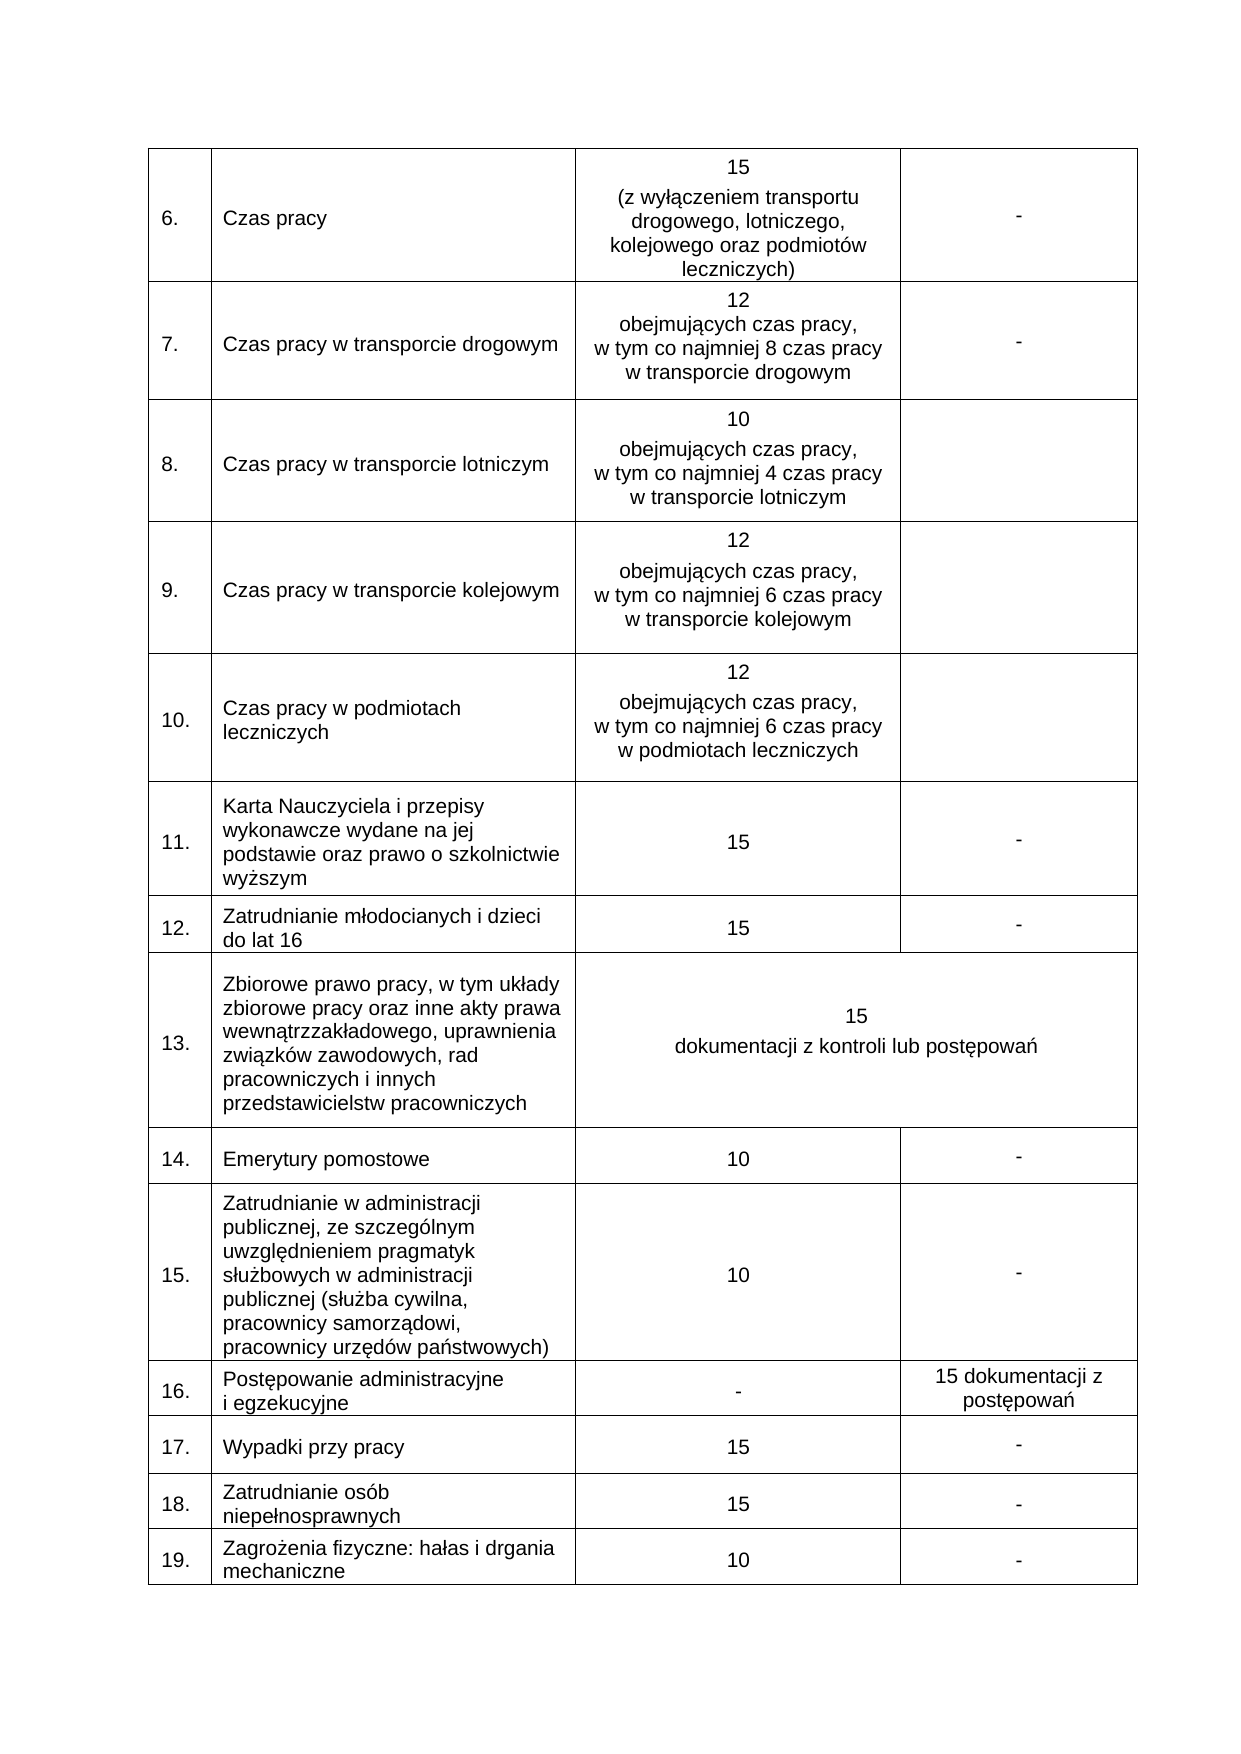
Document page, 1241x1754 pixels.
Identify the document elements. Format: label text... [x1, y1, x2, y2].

table_cell 15 dokumentacji z kontroli lub postępowań [576, 953, 1137, 1127]
table_cell Zagrożenia fizyczne: hałas i drgania mechaniczne [212, 1529, 575, 1584]
table_cell [149, 896, 211, 952]
table_cell [149, 953, 211, 1127]
table_cell [149, 782, 211, 895]
table_cell 15 [576, 1474, 900, 1528]
table_cell 10 obejmujących czas pracy, w tym co najmniej 4 czas pracy w transporcie lotniczym [576, 400, 900, 521]
table_cell Czas pracy w transporcie kolejowym [212, 522, 575, 652]
table_cell - [901, 1416, 1137, 1472]
table_cell 10 [576, 1184, 900, 1359]
table_cell - [901, 1529, 1137, 1584]
table_cell 12 obejmujących czas pracy, w tym co najmniej 6 czas pracy w transporcie kolejowym [576, 522, 900, 652]
table_cell Czas pracy [212, 149, 575, 281]
table_cell Czas pracy w podmiotach leczniczych [212, 654, 575, 781]
table_cell 12 obejmujących czas pracy, w tym co najmniej 8 czas pracy w transporcie drogowym [576, 282, 900, 399]
table_cell Emerytury pomostowe [212, 1128, 575, 1183]
table_cell - [901, 896, 1137, 952]
table_cell - [901, 1474, 1137, 1528]
table_cell 10 [576, 1128, 900, 1183]
table_cell 15 [576, 896, 900, 952]
table_cell Zatrudnianie w administracji publicznej, ze szczególnym uwzględnieniem pragmatyk służbowych w administracji publicznej (służba cywilna, pracownicy samorządowi, pracownicy urzędów państwowych) [212, 1184, 575, 1359]
table_cell [149, 282, 211, 399]
table_cell [149, 1529, 211, 1584]
table_cell - [901, 1184, 1137, 1359]
table_cell [149, 1474, 211, 1528]
table_cell 15 [576, 1416, 900, 1472]
table_cell - [901, 1128, 1137, 1183]
table_cell 15 dokumentacji z postępowań [901, 1361, 1137, 1415]
table_cell [149, 522, 211, 652]
table_cell [149, 1128, 211, 1183]
table_cell 15 (z wyłączeniem transportu drogowego, lotniczego, kolejowego oraz podmiotów leczniczych) [576, 149, 900, 281]
table_cell - [901, 282, 1137, 399]
table_cell Czas pracy w transporcie drogowym [212, 282, 575, 399]
table_cell Wypadki przy pracy [212, 1416, 575, 1472]
table_cell Postępowanie administracyjne i egzekucyjne [212, 1361, 575, 1415]
table_cell [149, 1184, 211, 1359]
table_cell [149, 400, 211, 521]
table_cell [149, 1416, 211, 1472]
table_cell Zatrudnianie młodocianych i dzieci do lat 16 [212, 896, 575, 952]
table_cell - [901, 149, 1137, 281]
table_cell [149, 149, 211, 281]
table_cell [149, 654, 211, 781]
table_cell [149, 1361, 211, 1415]
table_cell 15 [576, 782, 900, 895]
table_cell [901, 400, 1137, 521]
table_cell 12 obejmujących czas pracy, w tym co najmniej 6 czas pracy w podmiotach leczniczych [576, 654, 900, 781]
table_cell [901, 654, 1137, 781]
table_cell 10 [576, 1529, 900, 1584]
table_cell Zbiorowe prawo pracy, w tym układy zbiorowe pracy oraz inne akty prawa wewnątrzzakładowego, uprawnienia związków zawodowych, rad pracowniczych i innych przedstawicielstw pracowniczych [212, 953, 575, 1127]
table_cell Karta Nauczyciela i przepisy wykonawcze wydane na jej podstawie oraz prawo o szkolnictwie wyższym [212, 782, 575, 895]
table_cell Czas pracy w transporcie lotniczym [212, 400, 575, 521]
table_cell Zatrudnianie osób niepełnosprawnych [212, 1474, 575, 1528]
table_cell [901, 522, 1137, 652]
table_cell - [901, 782, 1137, 895]
table_cell - [576, 1361, 900, 1415]
